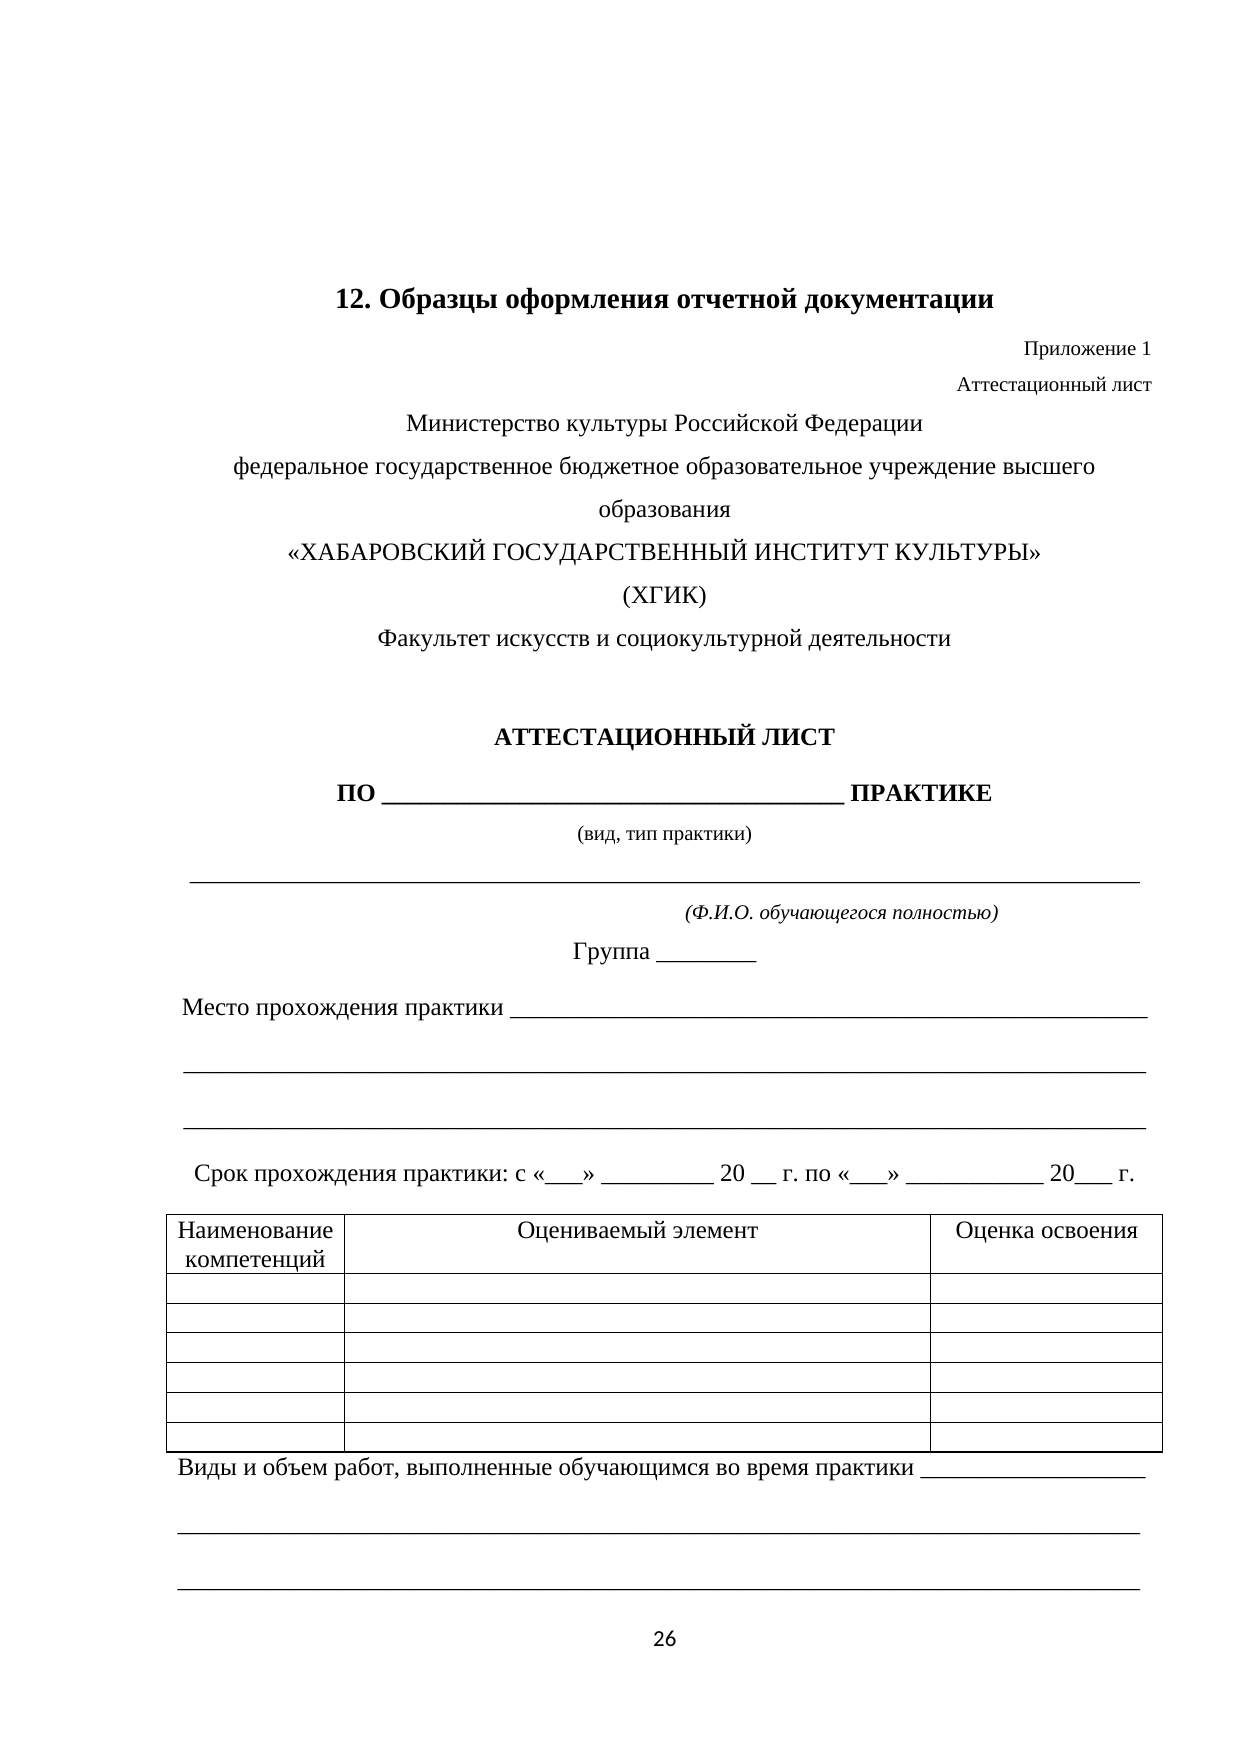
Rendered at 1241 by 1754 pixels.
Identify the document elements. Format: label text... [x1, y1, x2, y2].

table_cell [167, 1393, 344, 1422]
table_cell [931, 1393, 1162, 1422]
table_cell [167, 1333, 344, 1362]
table_cell [345, 1333, 930, 1362]
text (Ф.И.О. обучающегося полностью) [177, 900, 1152, 924]
text _____________________________________________________________________________ [177, 1508, 1152, 1537]
table_cell [167, 1423, 344, 1451]
table_header Оцениваемый элемент [345, 1215, 930, 1273]
table_cell [345, 1363, 930, 1392]
text (вид, тип практики) [177, 821, 1152, 845]
table_cell [345, 1393, 930, 1422]
text 12. Образцы оформления отчетной документации [177, 281, 1152, 315]
table_cell [931, 1423, 1162, 1451]
table_header Наименование компетенций [167, 1215, 344, 1273]
table_cell [931, 1333, 1162, 1362]
table_cell [931, 1363, 1162, 1392]
text Группа ________ [177, 936, 1152, 965]
text ПО _____________________________________ ПРАКТИКЕ [177, 778, 1152, 806]
text Аттестационный лист [177, 372, 1152, 396]
text Министерство культуры Российской Федерации [177, 408, 1152, 436]
text «ХАБАРОВСКИЙ ГОСУДАРСТВЕННЫЙ ИНСТИТУТ КУЛЬТУРЫ» [177, 537, 1152, 566]
text Факультет искусств и социокультурной деятельности [177, 623, 1152, 652]
table_cell [931, 1274, 1162, 1302]
text Срок прохождения практики: с «___» _________ 20 __ г. по «___» ___________ 20___ г. [177, 1158, 1152, 1187]
table_header Оценка освоения [931, 1215, 1162, 1273]
table_cell [345, 1274, 930, 1302]
text _____________________________________________________________________________ [177, 1564, 1152, 1592]
text _____________________________________________________________________________ [177, 1103, 1152, 1132]
text (ХГИК) [177, 580, 1152, 609]
text ____________________________________________________________________________ [177, 857, 1152, 886]
text Место прохождения практики ___________________________________________________ [177, 992, 1152, 1020]
text _____________________________________________________________________________ [177, 1047, 1152, 1076]
table_cell [167, 1304, 344, 1332]
table_cell [167, 1363, 344, 1392]
text АТТЕСТАЦИОННЫЙ ЛИСТ [177, 722, 1152, 751]
table_cell [345, 1423, 930, 1451]
table_cell [931, 1304, 1162, 1332]
text Виды и объем работ, выполненные обучающимся во время практики __________________ [177, 1453, 1152, 1481]
text Приложение 1 [177, 336, 1152, 360]
table_cell [167, 1274, 344, 1302]
table_cell [345, 1304, 930, 1332]
text федеральное государственное бюджетное образовательное учреждение высшего образования [177, 451, 1152, 523]
